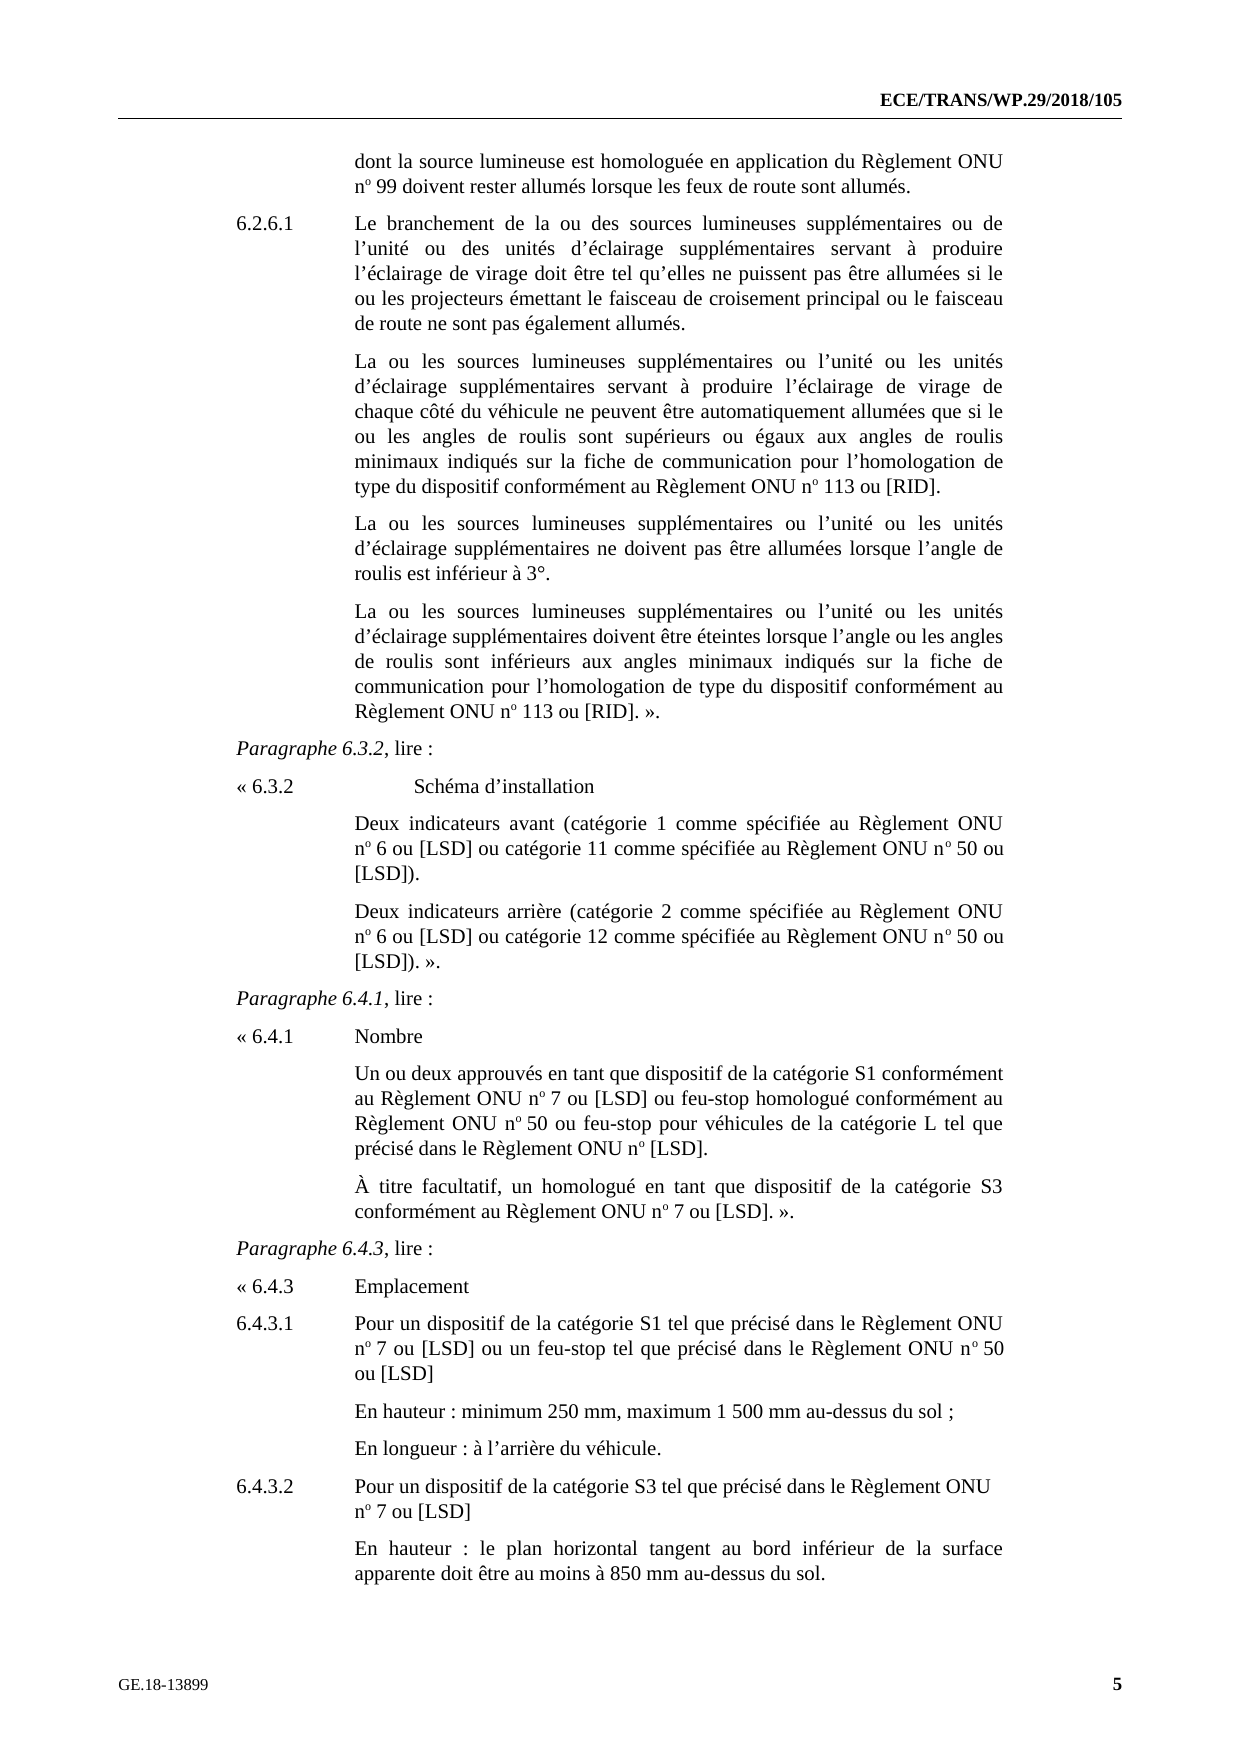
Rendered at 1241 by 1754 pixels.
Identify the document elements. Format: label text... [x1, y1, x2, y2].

text 6.4.3.2 Pour un dispositif de la catégorie S3 tel que précisé dans le Règlement ONU no 7 ou [LSD] [236, 1473, 1004, 1523]
text En longueur : à l’arrière du véhicule. [354, 1435, 1004, 1460]
text « 6.4.3 Emplacement [236, 1273, 1004, 1298]
text « 6.4.1 Nombre [236, 1023, 1004, 1048]
text 6.2.6.1 Le branchement de la ou des sources lumineuses supplémentaires ou de l’unité ou des unités d’éclairage supplémentaires servant à produire l’éclairage de virage doit être tel qu’elles ne puissent pas être allumées si le ou les projecteurs émettant le faisceau de croisement principal ou le faisceau de route ne sont pas également allumés. [236, 210, 1004, 335]
text 6.4.3.1 Pour un dispositif de la catégorie S1 tel que précisé dans le Règlement ONU no 7 ou [LSD] ou un feu-stop tel que précisé dans le Règlement ONU no 50 ou [LSD] [236, 1310, 1004, 1385]
text Un ou deux approuvés en tant que dispositif de la catégorie S1 conformément au Règlement ONU no 7 ou [LSD] ou feu-stop homologué conformément au Règlement ONU no 50 ou feu-stop pour véhicules de la catégorie L tel que précisé dans le Règlement ONU no [LSD]. [354, 1060, 1004, 1160]
text Deux indicateurs arrière (catégorie 2 comme spécifiée au Règlement ONU no 6 ou [LSD] ou catégorie 12 comme spécifiée au Règlement ONU no 50 ou [LSD]). ». [354, 898, 1004, 973]
text Paragraphe 6.4.3, lire : [236, 1235, 1004, 1260]
text Paragraphe 6.3.2, lire : [236, 735, 1004, 760]
text La ou les sources lumineuses supplémentaires ou l’unité ou les unités d’éclairage supplémentaires servant à produire l’éclairage de virage de chaque côté du véhicule ne peuvent être automatiquement allumées que si le ou les angles de roulis sont supérieurs ou égaux aux angles de roulis minimaux indiqués sur la fiche de communication pour l’homologation de type du dispositif conformément au Règlement ONU no 113 ou [RID]. [354, 348, 1004, 498]
text À titre facultatif, un homologué en tant que dispositif de la catégorie S3 conformément au Règlement ONU no 7 ou [LSD]. ». [354, 1173, 1004, 1223]
text « 6.3.2 Schéma d’installation [236, 773, 1004, 798]
text En hauteur : minimum 250 mm, maximum 1 500 mm au-dessus du sol ; [354, 1398, 1004, 1423]
text En hauteur : le plan horizontal tangent au bord inférieur de la surface apparente doit être au moins à 850 mm au-dessus du sol. [354, 1535, 1004, 1585]
text La ou les sources lumineuses supplémentaires ou l’unité ou les unités d’éclairage supplémentaires ne doivent pas être allumées lorsque l’angle de roulis est inférieur à 3°. [354, 510, 1004, 585]
text La ou les sources lumineuses supplémentaires ou l’unité ou les unités d’éclairage supplémentaires doivent être éteintes lorsque l’angle ou les angles de roulis sont inférieurs aux angles minimaux indiqués sur la fiche de communication pour l’homologation de type du dispositif conformément au Règlement ONU no 113 ou [RID]. ». [354, 598, 1004, 723]
text Deux indicateurs avant (catégorie 1 comme spécifiée au Règlement ONU no 6 ou [LSD] ou catégorie 11 comme spécifiée au Règlement ONU no 50 ou [LSD]). [354, 810, 1004, 885]
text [354, 148, 1004, 198]
text Paragraphe 6.4.1, lire : [236, 985, 1004, 1010]
